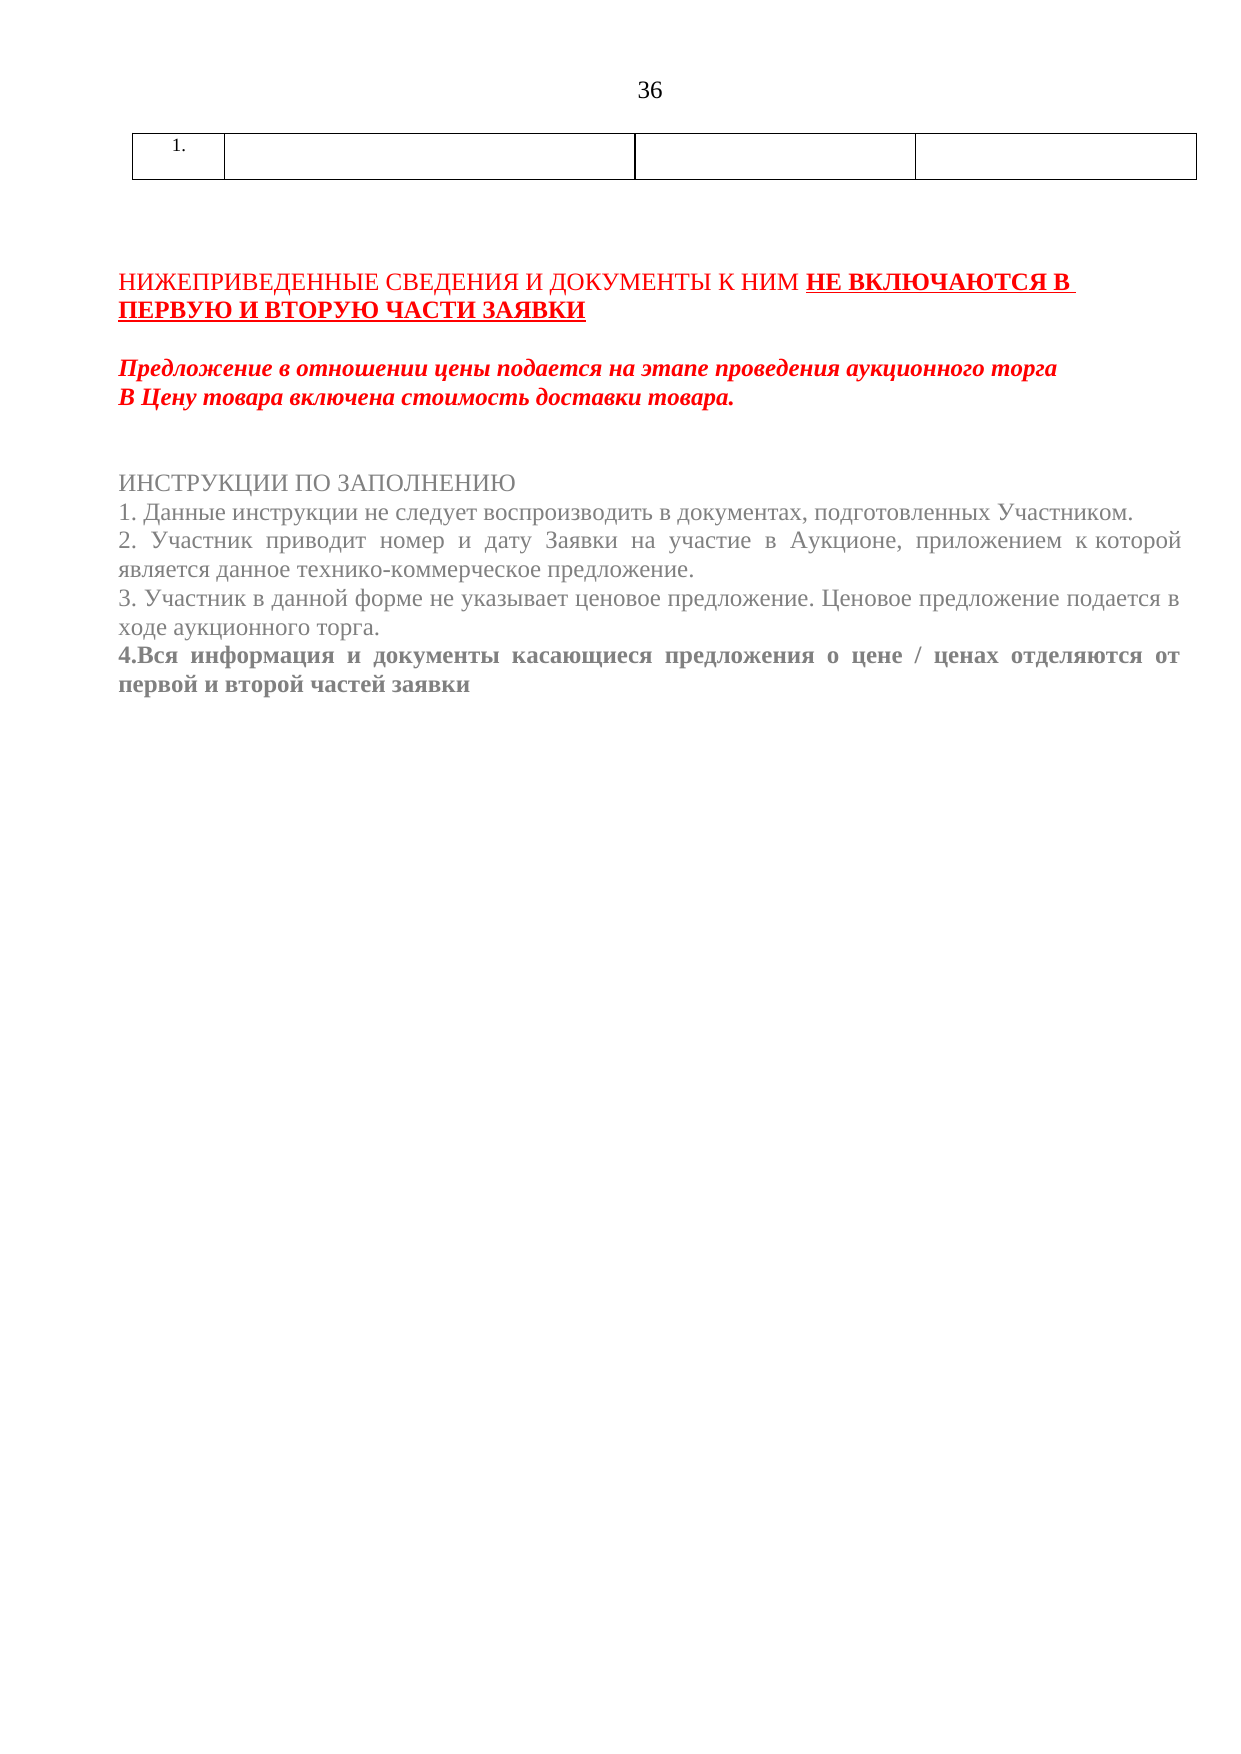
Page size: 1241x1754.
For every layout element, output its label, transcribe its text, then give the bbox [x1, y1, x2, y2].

table_cell [636, 134, 915, 179]
text 1. Данные инструкции не следует воспроизводить в документах, подготовленных Участником. [118, 497, 1181, 525]
text Предложение в отношении цены подается на этапе проведения аукционного торга [118, 353, 1181, 382]
table_cell 1. [133, 134, 224, 179]
text НИЖЕПРИВЕДЕННЫЕ СВЕДЕНИЯ И ДОКУМЕНТЫ К НИМ НЕ ВКЛЮЧАЮТСЯ В ПЕРВУЮ И ВТОРУЮ ЧАСТИ ЗАЯВКИ [118, 267, 1181, 324]
text 4.Вся информация и документы касающиеся предложения о цене / ценах отделяются от первой и второй частей заявки [118, 640, 1181, 698]
text 3. Участник в данной форме не указывает ценовое предложение. Ценовое предложение подается в ходе аукционного торга. [118, 583, 1181, 640]
table_cell [225, 134, 634, 179]
table_cell [916, 134, 1196, 179]
text В Цену товара включена стоимость доставки товара. [118, 382, 1181, 410]
text 2. Участник приводит номер и дату Заявки на участие в Аукционе, приложением к которой является данное технико-коммерческое предложение. [118, 525, 1181, 583]
text ИНСТРУКЦИИ ПО ЗАПОЛНЕНИЮ [118, 468, 1181, 497]
